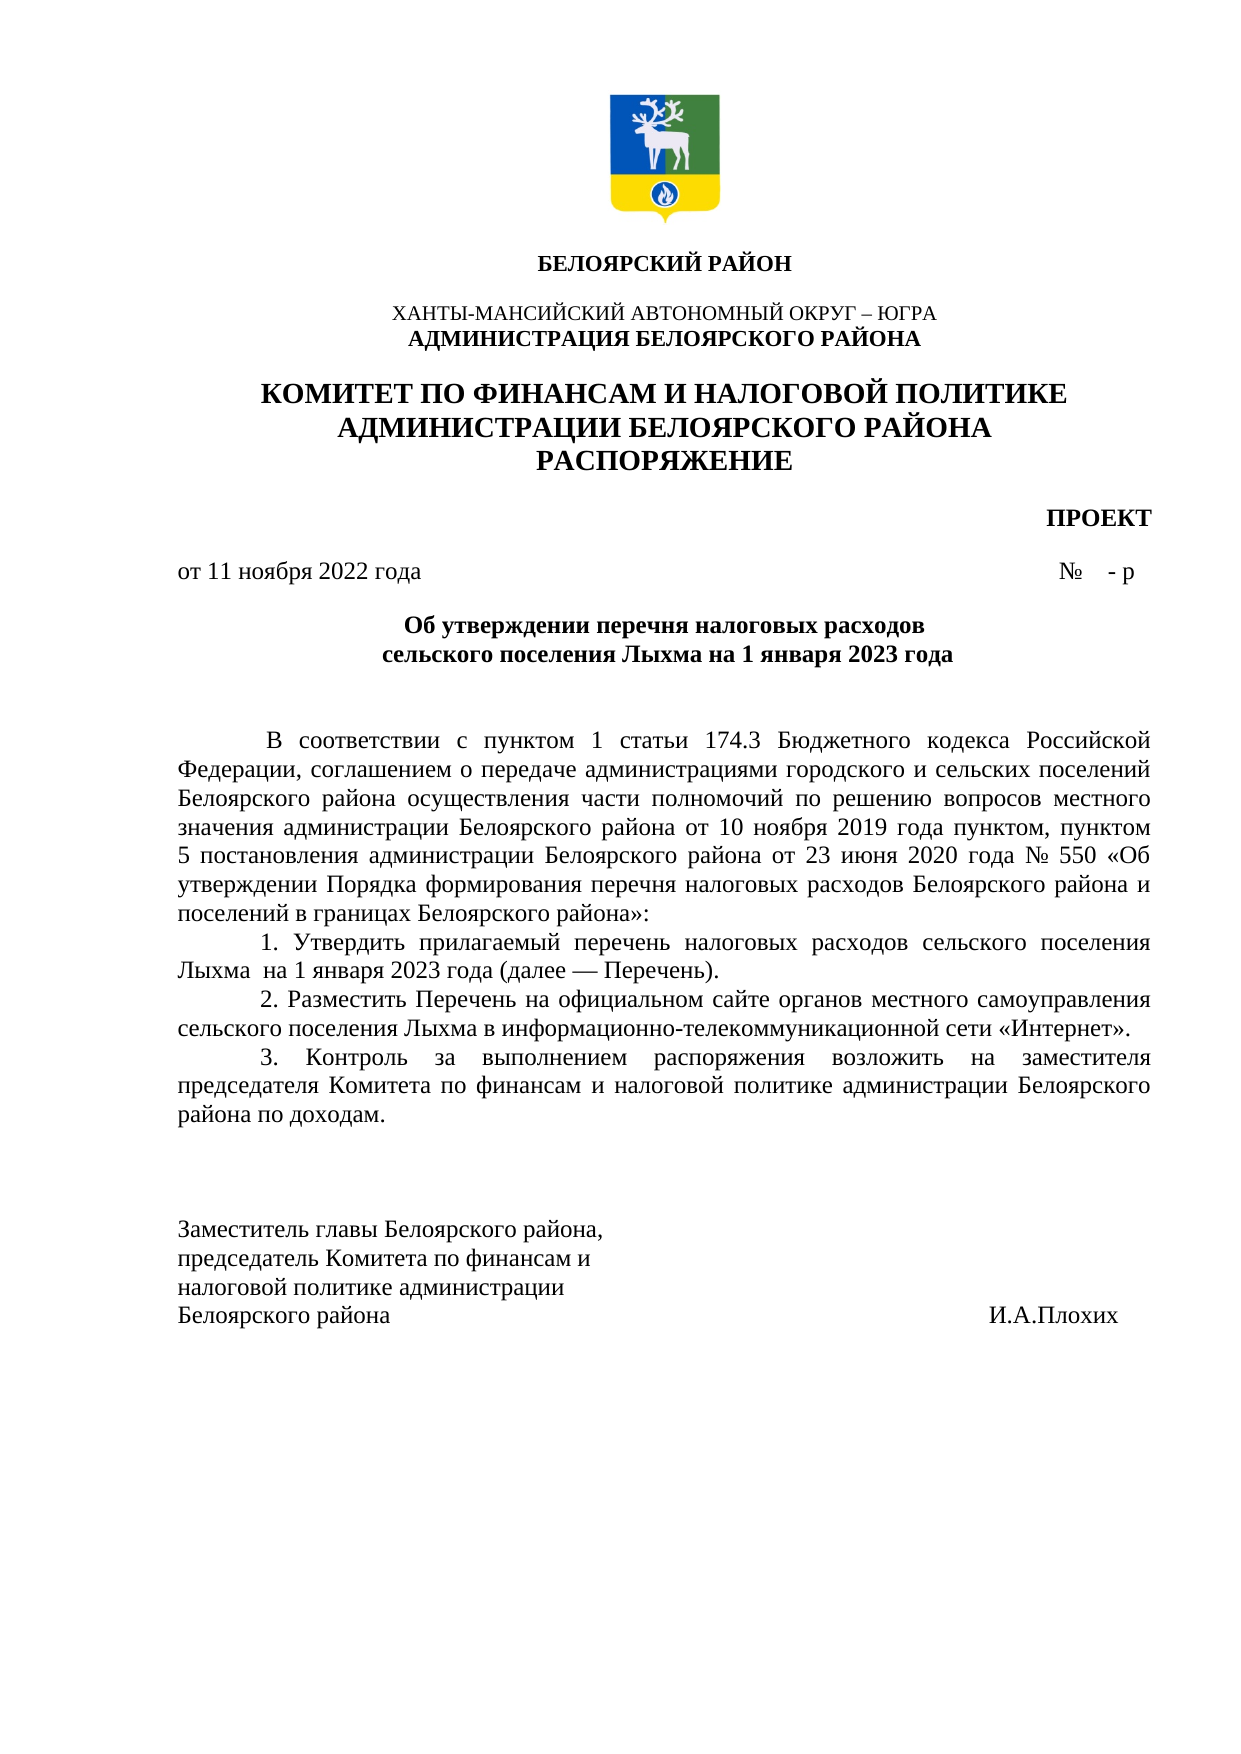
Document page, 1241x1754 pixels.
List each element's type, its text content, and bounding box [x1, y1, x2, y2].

text АДМИНИСТРАЦИЯ БЕЛОЯРСКОГО РАЙОНА [177, 325, 1152, 351]
text 1. Утвердить прилагаемый перечень налоговых расходов сельского поселения Лыхма на 1 января 2023 года (далее — Перечень). [177, 927, 1152, 984]
subtitle ХАНТЫ-МАНСИЙСКИЙ АВТОНОМНЫЙ ОКРУГ – ЮГРА [177, 301, 1152, 325]
text от 11 ноября 2022 года № - р [177, 556, 1152, 585]
text председатель Комитета по финансам и [177, 1243, 1152, 1272]
text 3. Контроль за выполнением распоряжения возложить на заместителя председателя Комитета по финансам и налоговой политике администрации Белоярского района по доходам. [177, 1042, 1152, 1128]
text РАСПОРЯЖЕНИЕ [177, 443, 1152, 477]
subtitle КОМИТЕТ ПО ФИНАНСАМ И НАЛОГОВОЙ ПОЛИТИКЕ АДМИНИСТРАЦИИ БЕЛОЯРСКОГО РАЙОНА [177, 376, 1152, 443]
text Заместитель главы Белоярского района, [177, 1214, 1152, 1243]
text Белоярского района И.А.Плохих [177, 1300, 1152, 1329]
text В соответствии с пунктом 1 статьи 174.3 Бюджетного кодекса Российской Федерации, соглашением о передаче администрациями городского и сельских поселений Белоярского района осуществления части полномочий по решению вопросов местного значения администрации Белоярского района от 10 ноября 2019 года пунктом, пунктом 5 постановления администрации Белоярского района от 23 июня 2020 года № 550 «Об утверждении Порядка формирования перечня налоговых расходов Белоярского района и поселений в границах Белоярского района»: [177, 725, 1152, 927]
text ПРОЕКТ [177, 503, 1152, 531]
text налоговой политике администрации [177, 1272, 1152, 1300]
text Об утверждении перечня налоговых расходов [177, 610, 1152, 639]
text сельского поселения Лыхма на 1 января 2023 года [177, 639, 1152, 668]
picture [607, 79, 722, 225]
text 2. Разместить Перечень на официальном сайте органов местного самоуправления сельского поселения Лыхма в информационно-телекоммуникационной сети «Интернет». [177, 984, 1152, 1042]
text БЕЛОЯРСКИЙ РАЙОН [177, 250, 1152, 276]
